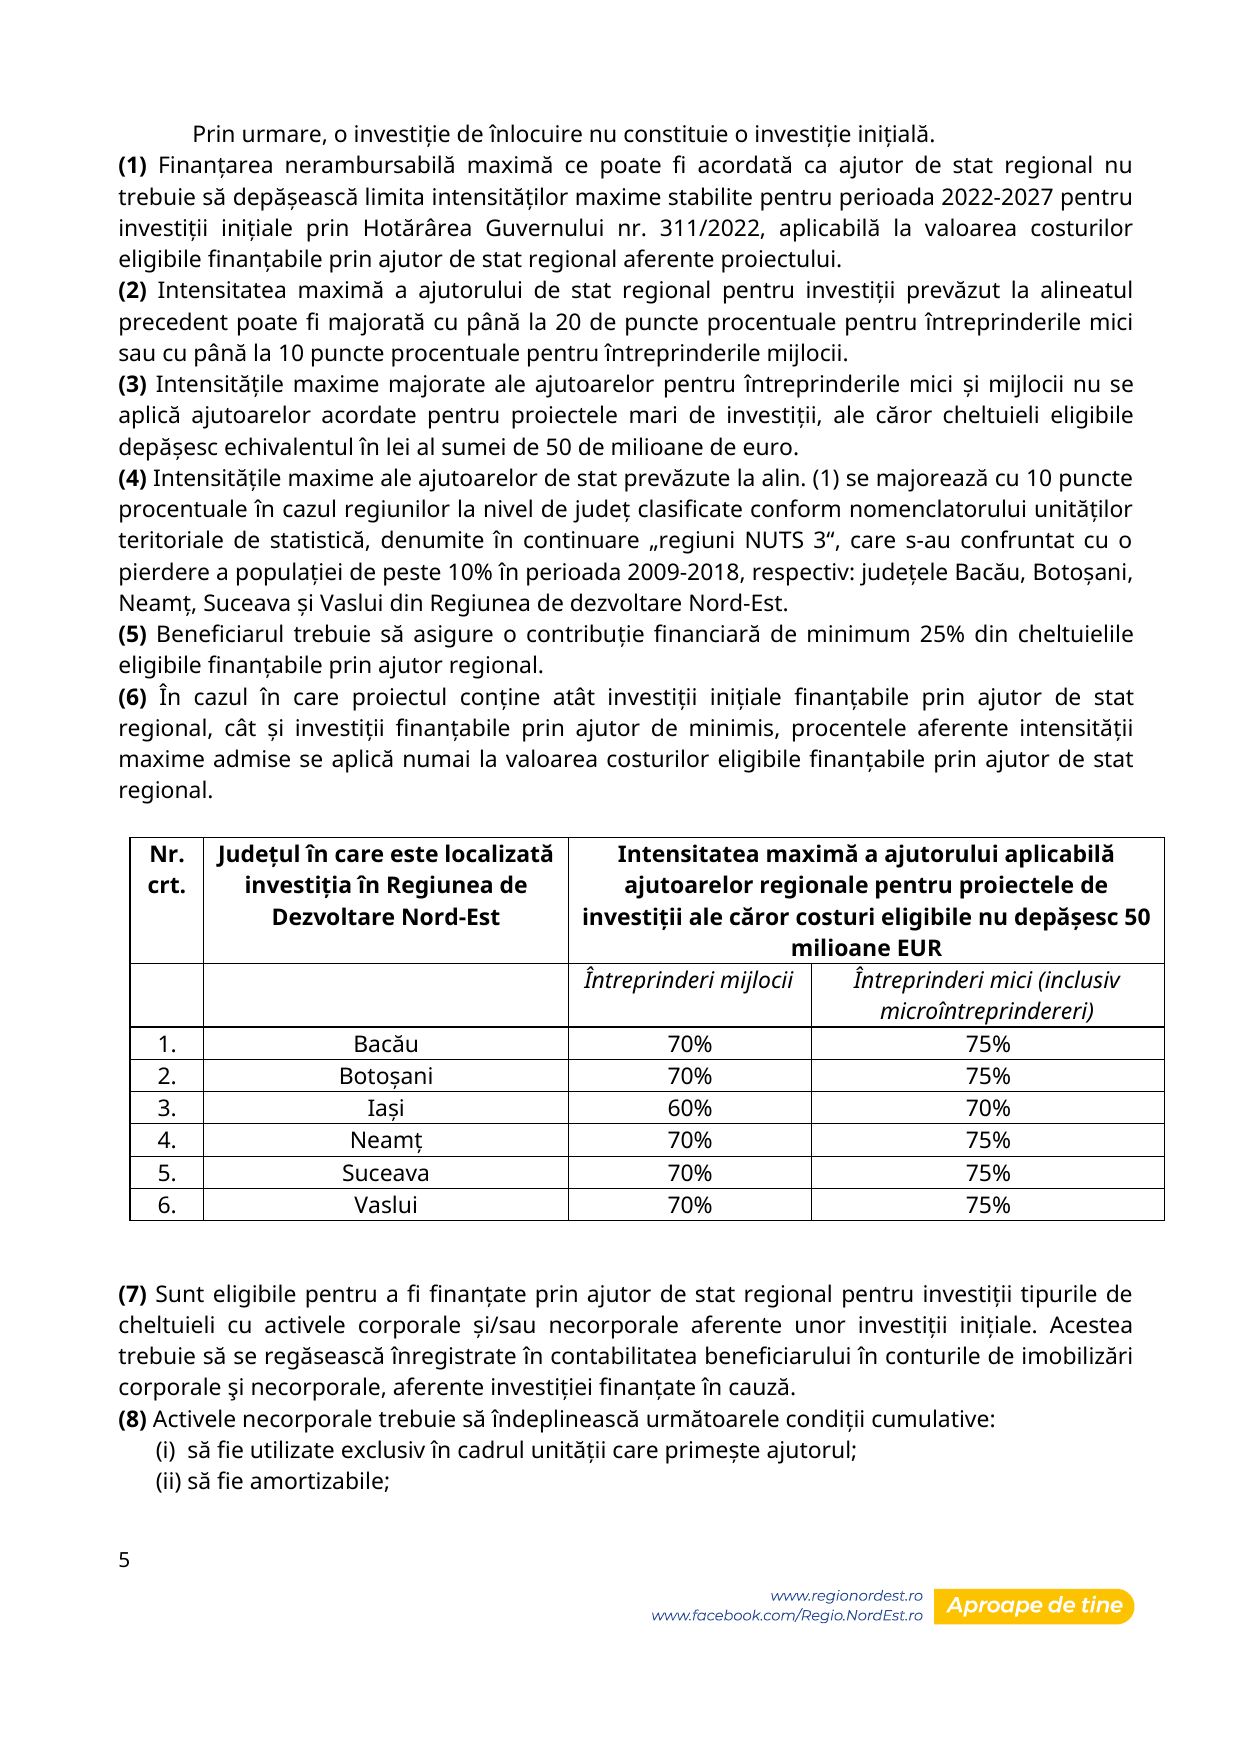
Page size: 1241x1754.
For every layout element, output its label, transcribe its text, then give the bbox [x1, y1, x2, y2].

text (6) În cazul în care proiectul conţine atât investiţii iniţiale finanţabile prin ajutor de stat regional, cât şi investiţii finanţabile prin ajutor de minimis, procentele aferente intensităţii maxime admise se aplică numai la valoarea costurilor eligibile finanţabile prin ajutor de stat regional. [118, 681, 1134, 806]
table_cell Bacău [204, 1028, 568, 1059]
text (3) Intensităţile maxime majorate ale ajutoarelor pentru întreprinderile mici şi mijlocii nu se aplică ajutoarelor acordate pentru proiectele mari de investiţii, ale căror cheltuieli eligibile depăşesc echivalentul în lei al sumei de 50 de milioane de euro. [118, 368, 1134, 462]
table_cell 3. [131, 1092, 203, 1123]
text (ii) să fie amortizabile; [156, 1465, 1134, 1496]
text (8) Activele necorporale trebuie să îndeplinească următoarele condiţii cumulative: [118, 1402, 1134, 1434]
table_cell 75% [812, 1157, 1164, 1188]
text (i) să fie utilizate exclusiv în cadrul unităţii care primeşte ajutorul; [156, 1434, 1134, 1465]
table_cell 75% [812, 1124, 1164, 1156]
text (5) Beneficiarul trebuie să asigure o contribuţie financiară de minimum 25% din cheltuielile eligibile finanțabile prin ajutor regional. [118, 618, 1134, 681]
table_cell 5. [131, 1157, 203, 1188]
table_cell Neamț [204, 1124, 568, 1156]
table_cell 60% [569, 1092, 811, 1123]
table_cell Suceava [204, 1157, 568, 1188]
table_header Nr. crt. [131, 838, 203, 963]
table_cell [204, 964, 568, 1026]
table_cell Întreprinderi mijlocii [569, 964, 811, 1026]
table_cell 6. [131, 1189, 203, 1220]
table_cell 75% [812, 1189, 1164, 1220]
table_header Intensitatea maximă a ajutorului aplicabilă ajutoarelor regionale pentru proiectele de investiții ale căror costuri eligibile nu depășesc 50 milioane EUR [569, 838, 1164, 963]
table_cell 75% [812, 1060, 1164, 1091]
text (1) Finanţarea nerambursabilă maximă ce poate fi acordată ca ajutor de stat regional nu trebuie să depăşească limita intensităților maxime stabilite pentru perioada 2022-2027 pentru investiţii iniţiale prin <LLNK 12014 517 20 301 0 33>Hotărârea Guvernului nr. 311/2022, aplicabilă la valoarea costurilor eligibile finanţabile prin ajutor de stat regional aferente proiectului. [118, 149, 1134, 274]
table_cell Întreprinderi mici (inclusiv microîntreprindereri) [812, 964, 1164, 1026]
table_cell 2. [131, 1060, 203, 1091]
table_cell 1. [131, 1028, 203, 1059]
text (2) Intensitatea maximă a ajutorului de stat regional pentru investiții prevăzut la alineatul precedent poate fi majorată cu până la 20 de puncte procentuale pentru întreprinderile mici sau cu până la 10 puncte procentuale pentru întreprinderile mijlocii. [118, 274, 1134, 368]
table_cell Botoșani [204, 1060, 568, 1091]
text (4) Intensitățile maxime ale ajutoarelor de stat prevăzute la alin. (1) se majorează cu 10 puncte procentuale în cazul regiunilor la nivel de județ clasificate conform nomenclatorului unităților teritoriale de statistică, denumite în continuare „regiuni NUTS 3“, care s-au confruntat cu o pierdere a populației de peste 10% în perioada 2009-2018, respectiv: județele Bacău, Botoșani, Neamț, Suceava și Vaslui din Regiunea de dezvoltare Nord-Est. [118, 462, 1134, 618]
list Prin urmare, o investiţie de înlocuire nu constituie o investiţie iniţială. [192, 118, 1134, 149]
table_cell Vaslui [204, 1189, 568, 1220]
table_cell 70% [569, 1189, 811, 1220]
table_cell 75% [812, 1028, 1164, 1059]
table_cell [131, 964, 203, 1026]
text (7) Sunt eligibile pentru a fi finanțate prin ajutor de stat regional pentru investiții tipurile de cheltuieli cu activele corporale și/sau necorporale aferente unor investiții inițiale. Acestea trebuie să se regăsească înregistrate în contabilitatea beneficiarului în conturile de imobilizări corporale şi necorporale, aferente investiției finanțate în cauză. [118, 1277, 1134, 1402]
table_cell 4. [131, 1124, 203, 1156]
table_cell 70% [569, 1028, 811, 1059]
table_cell 70% [569, 1060, 811, 1091]
table_cell Iași [204, 1092, 568, 1123]
table_cell 70% [569, 1157, 811, 1188]
table_cell 70% [569, 1124, 811, 1156]
table_cell 70% [812, 1092, 1164, 1123]
table_header Județul în care este localizată investiția în Regiunea de Dezvoltare Nord-Est [204, 838, 568, 963]
